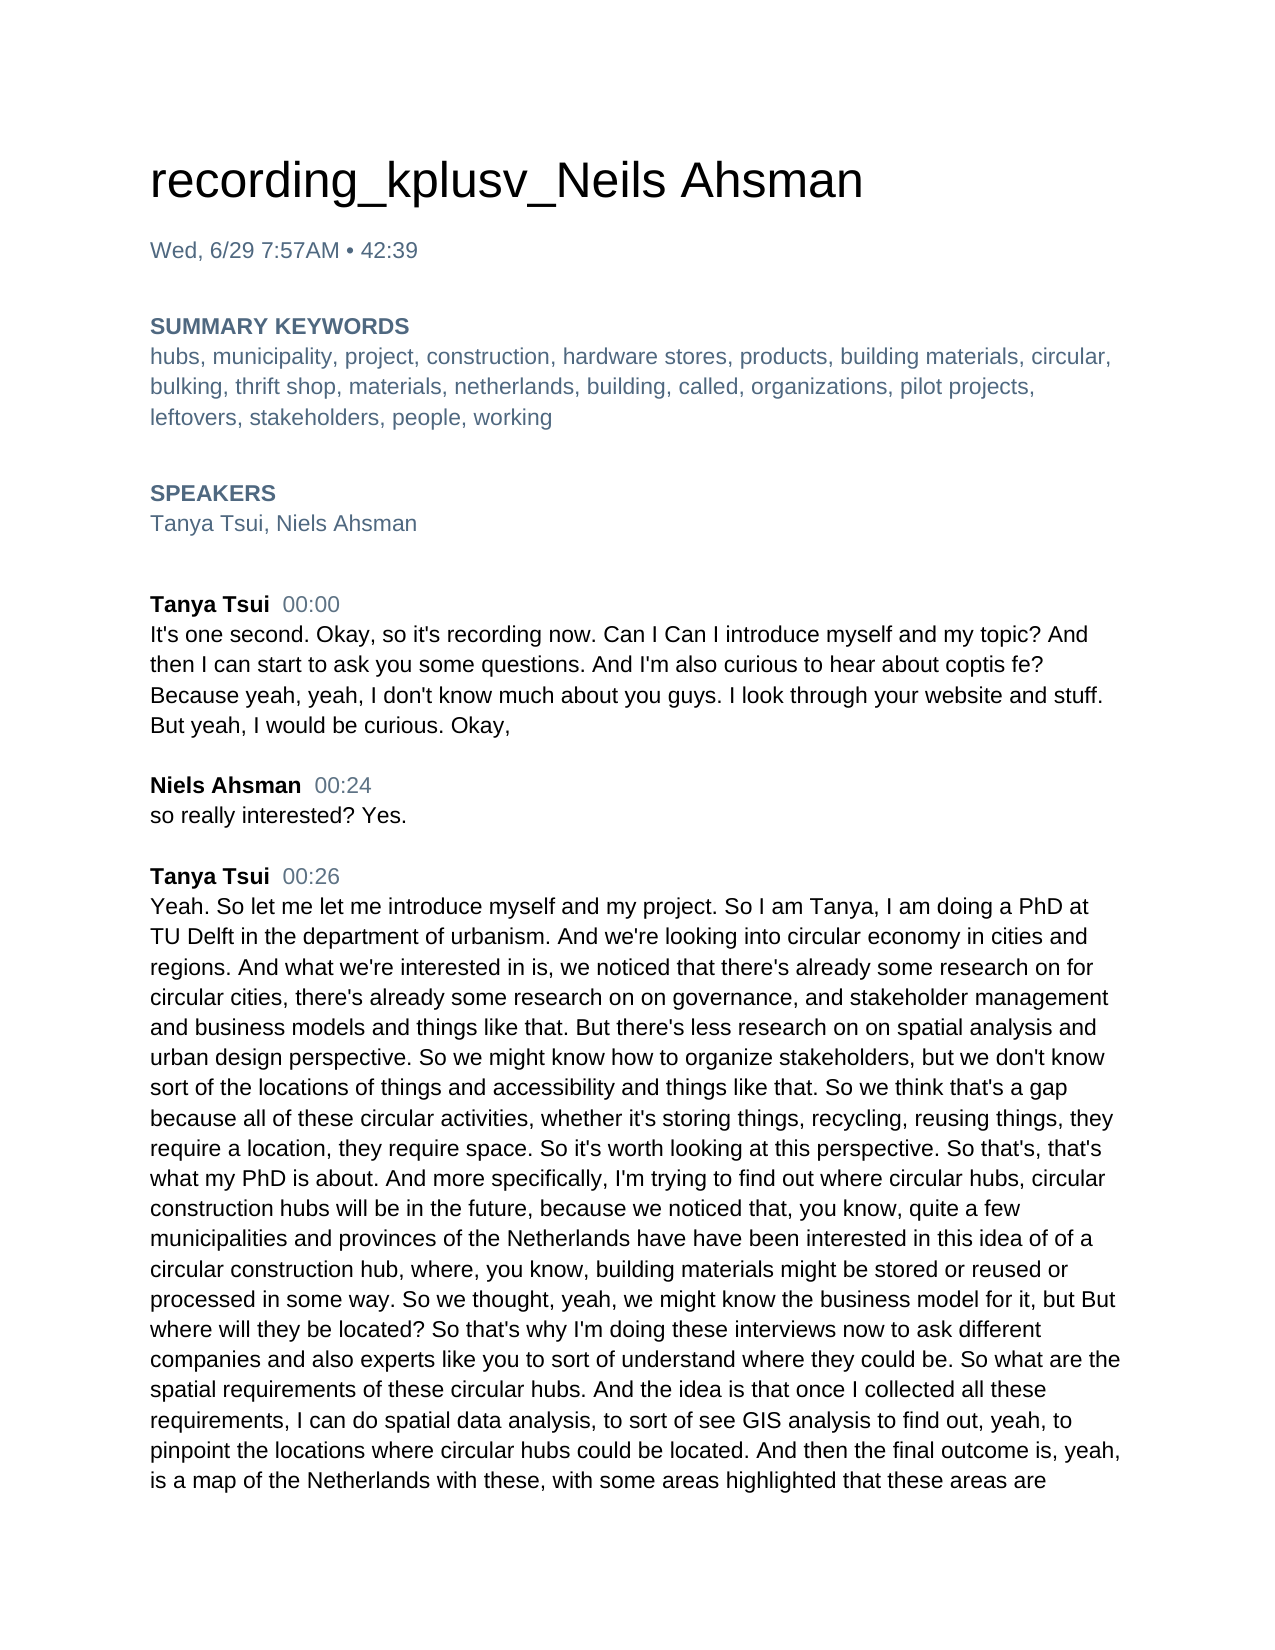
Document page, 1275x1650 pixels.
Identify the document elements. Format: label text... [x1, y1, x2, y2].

text Tanya Tsui, Niels Ahsman [150, 510, 1125, 536]
text SPEAKERS [150, 479, 1125, 506]
text Niels Ahsman 00:24 [150, 772, 1125, 799]
text hubs, municipality, project, construction, hardware stores, products, building materials, circular, bulking, thrift shop, materials, netherlands, building, called, organizations, pilot projects, leftovers, stakeholders, people, working [150, 343, 1125, 430]
text Tanya Tsui 00:00 [150, 591, 1125, 617]
text recording_kplusv_Neils Ahsman [150, 150, 1125, 207]
text so really interested? Yes. [150, 802, 1125, 829]
text SUMMARY KEYWORDS [150, 313, 1125, 339]
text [150, 893, 1125, 1493]
text Tanya Tsui 00:26 [150, 863, 1125, 889]
text Wed, 6/29 7:57AM • 42:39 [150, 237, 1125, 263]
text It's one second. Okay, so it's recording now. Can I Can I introduce myself and my topic? And then I can start to ask you some questions. And I'm also curious to hear about coptis fe? Because yeah, yeah, I don't know much about you guys. I look through your website and stuff. But yeah, I would be curious. Okay, [150, 621, 1125, 738]
